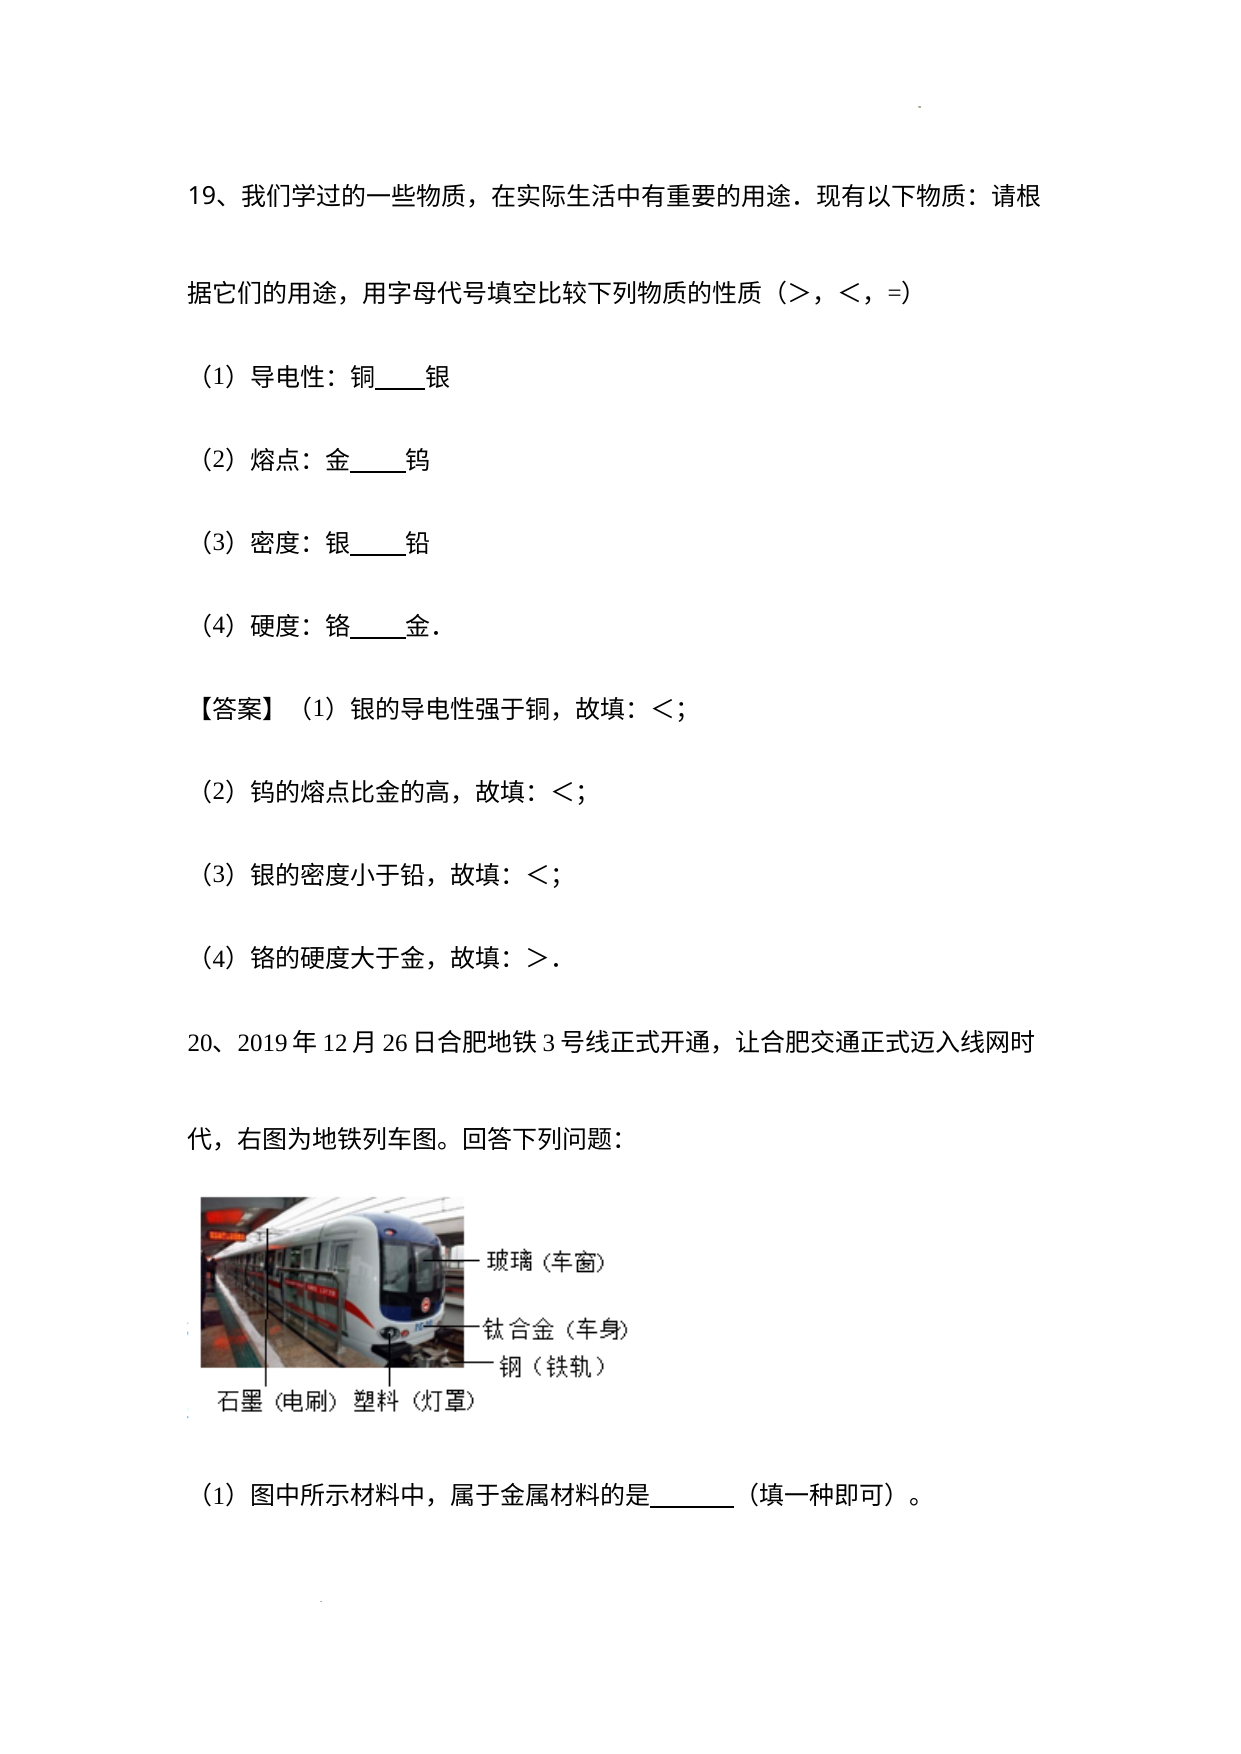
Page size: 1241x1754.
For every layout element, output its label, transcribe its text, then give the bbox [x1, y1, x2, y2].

text 20、2019年12月26日合肥地铁3号线正式开通，让合肥交通正式迈入线网时代，右图为地铁列车图。回答下列问题： [187, 1008, 1053, 1170]
text （1）导电性：铜 银 [187, 343, 1053, 408]
picture [187, 1188, 635, 1426]
text 【答案】（1）银的导电性强于铜，故填：＜； [187, 675, 1053, 740]
text （2）熔点：金 钨 [187, 426, 1053, 491]
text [187, 1461, 1053, 1526]
text （3）密度：银 铅 [187, 509, 1053, 574]
text （4）铬的硬度大于金，故填：＞． [187, 924, 1053, 989]
text （4）硬度：铬 金． [187, 592, 1053, 657]
text （2）钨的熔点比金的高，故填：＜； [187, 758, 1053, 823]
text 19、我们学过的一些物质，在实际生活中有重要的用途．现有以下物质：请根据它们的用途，用字母代号填空比较下列物质的性质（＞，＜，=） [187, 162, 1053, 324]
text （3）银的密度小于铅，故填：＜； [187, 841, 1053, 906]
